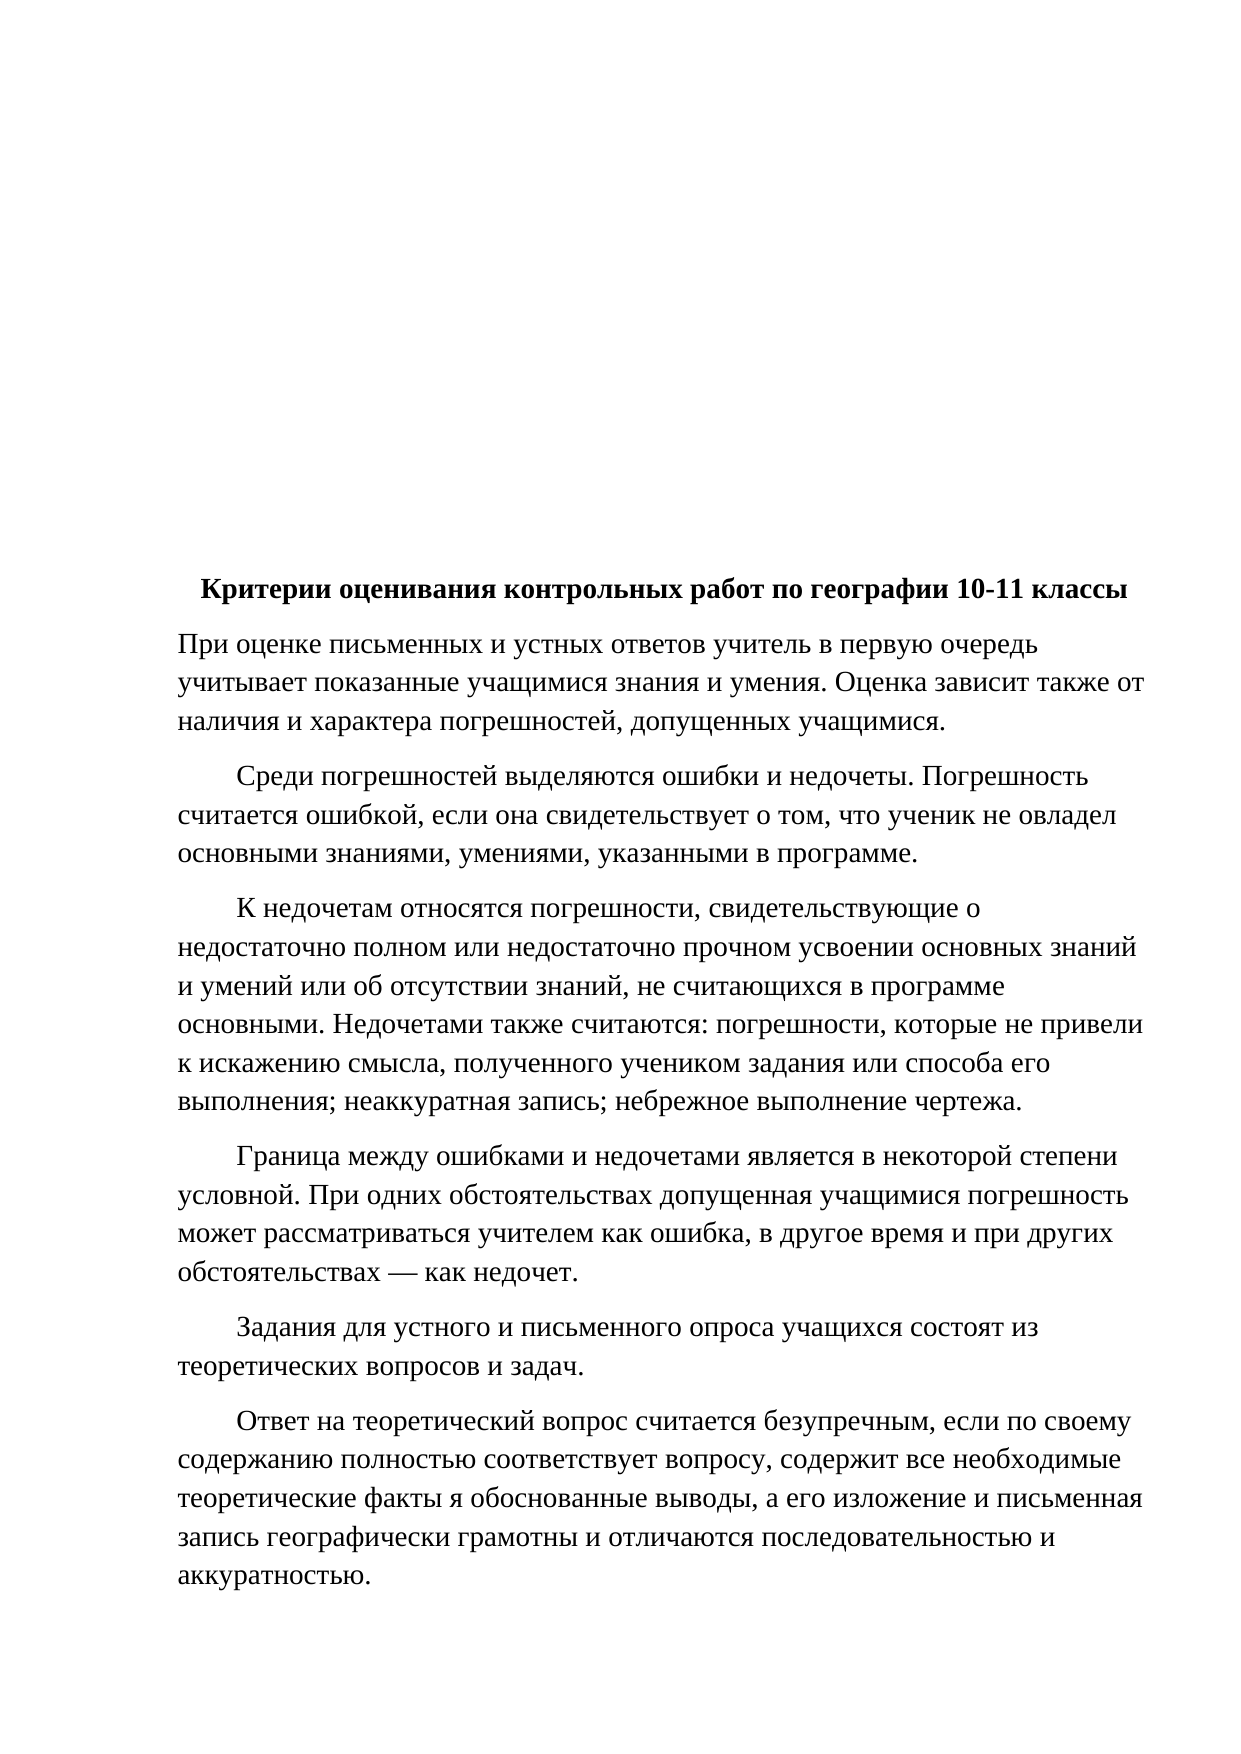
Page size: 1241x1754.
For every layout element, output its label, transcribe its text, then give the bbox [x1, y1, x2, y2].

text Задания для устного и письменного опроса учащихся состоят из теоретических вопросов и задач. [177, 1309, 1152, 1381]
text Граница между ошибками и недочетами является в некоторой степени условной. При одних обстоятельствах допущенная учащимися погрешность может рассматриваться учителем как ошибка, в другое время и при других обстоятельствах — как недочет. [177, 1138, 1152, 1288]
text К недочетам относятся погрешности, свидетельствующие о недостаточно полном или недостаточно прочном усвоении основных знаний и умений или об отсутствии знаний, не считающихся в программе основными. Недочетами также считаются: погрешности, которые не привели к искажению смысла, полученного учеником задания или способа его выполнения; неаккуратная запись; небрежное выполнение чертежа. [177, 891, 1152, 1117]
text При оценке письменных и устных ответов учитель в первую очередь учитывает показанные учащимися знания и умения. Оценка зависит также от наличия и характера погрешностей, допущенных учащимися. [177, 626, 1152, 737]
text Ответ на теоретический вопрос считается безупречным, если по своему содержанию полностью соответствует вопросу, содержит все необходимые теоретические факты я обоснованные выводы, а его изложение и письменная запись географически грамотны и отличаются последовательностью и аккуратностью. [177, 1403, 1152, 1591]
text Критерии оценивания контрольных работ по географии 10-11 классы [177, 571, 1152, 604]
text Среди погрешностей выделяются ошибки и недочеты. Погрешность считается ошибкой, если она свидетельствует о том, что ученик не овладел основными знаниями, умениями, указанными в программе. [177, 758, 1152, 869]
